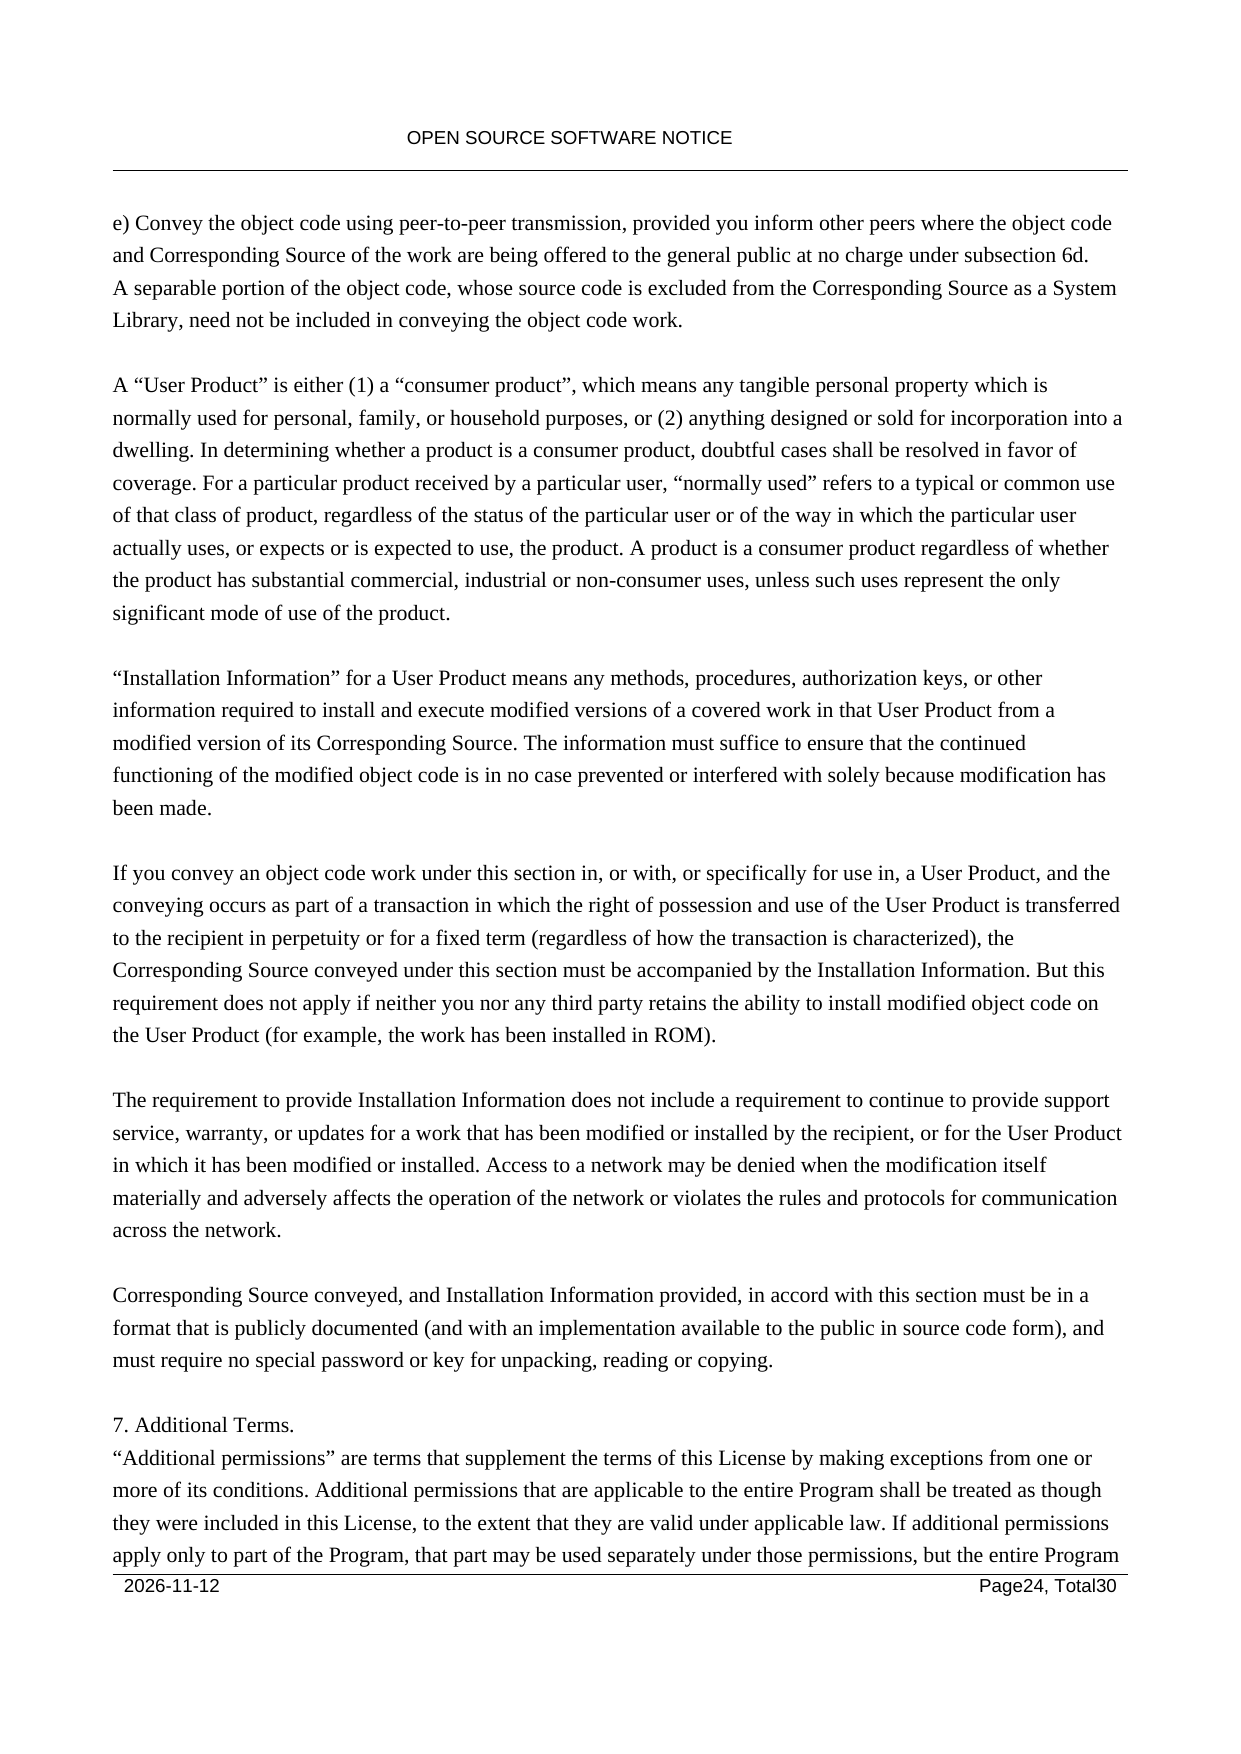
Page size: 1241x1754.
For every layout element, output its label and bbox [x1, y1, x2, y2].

text [112, 206, 1128, 1571]
